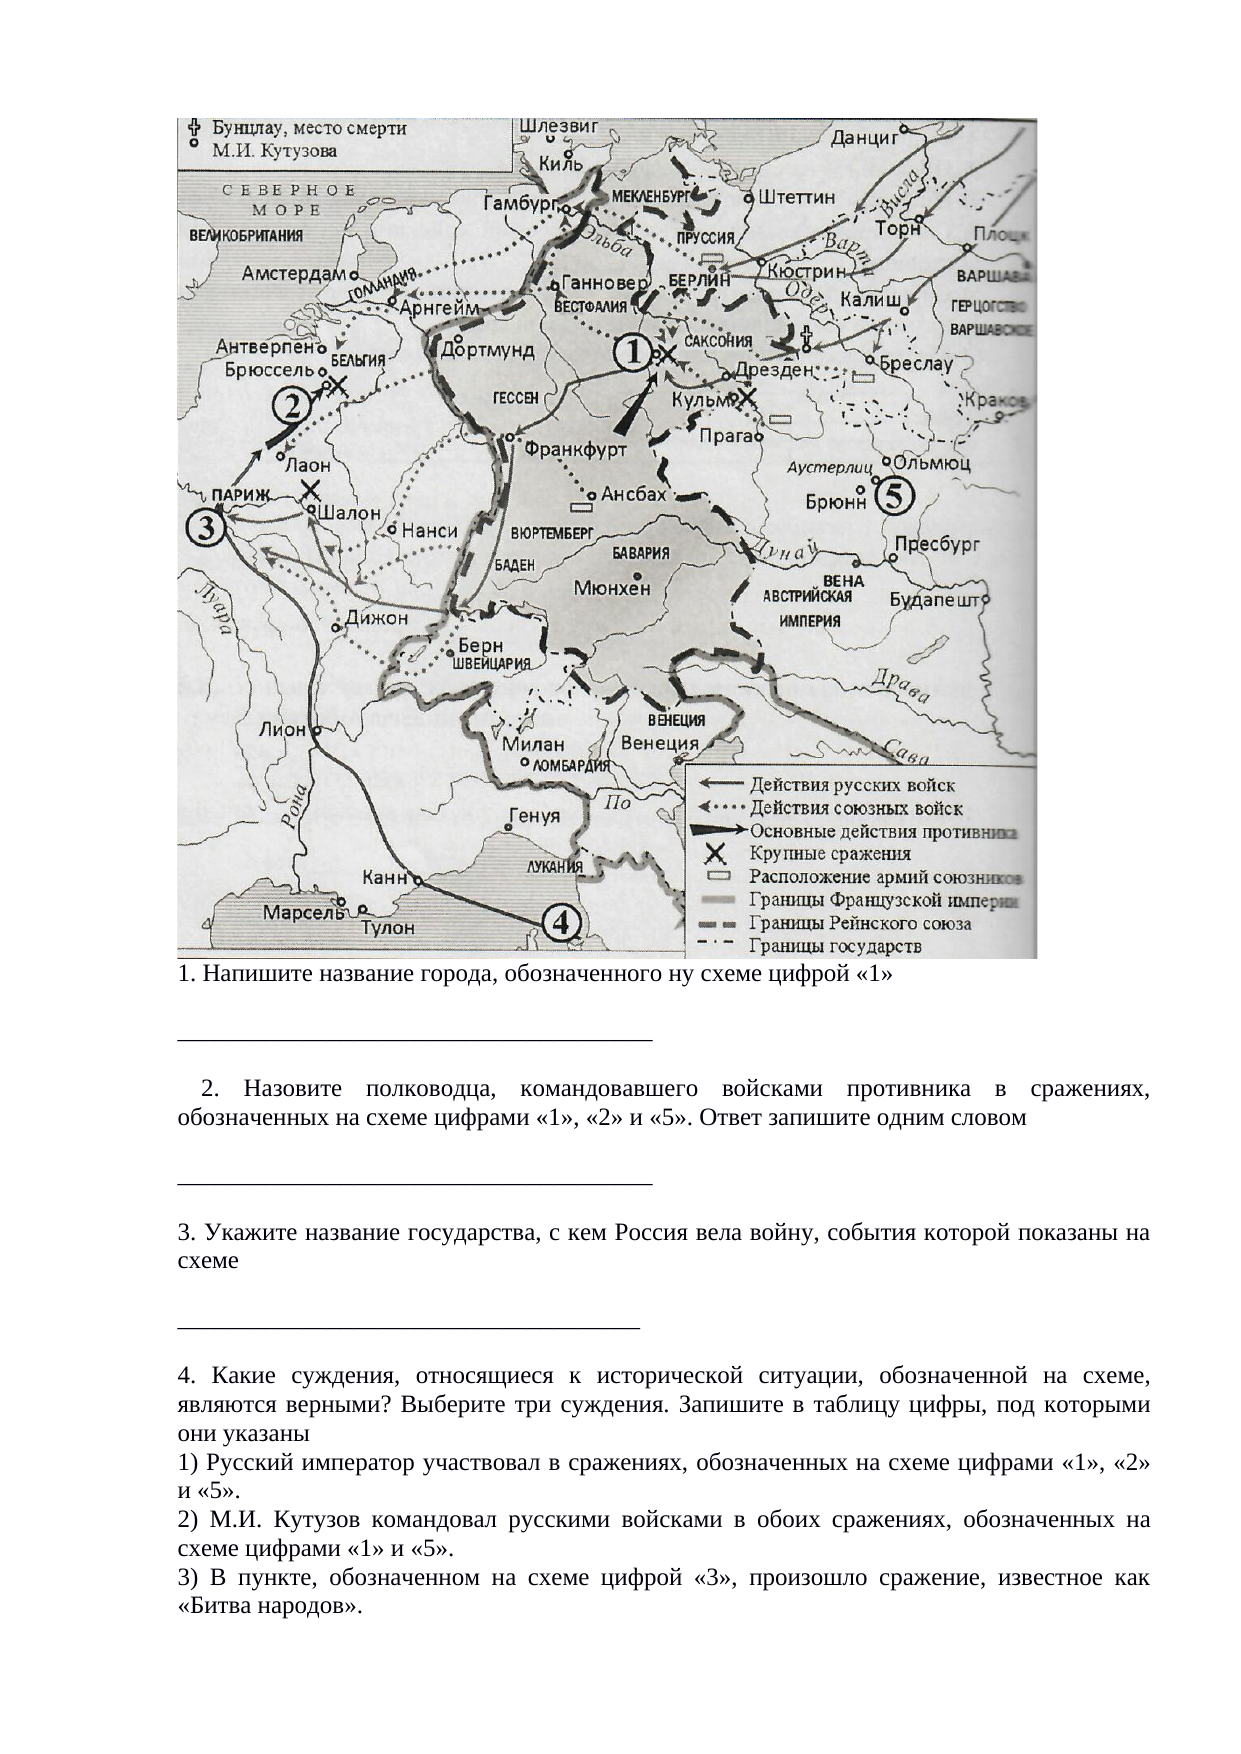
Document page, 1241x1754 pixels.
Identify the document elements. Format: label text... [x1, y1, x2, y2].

text _____________________________________ [177, 1303, 1152, 1332]
text 2) М.И. Кутузов командовал русскими войсками в обоих сражениях, обозначенных на схеме цифрами «1» и «5». [177, 1504, 1152, 1562]
text 1. Напишите название города, обозначенного ну схеме цифрой «1» [177, 958, 1152, 987]
text 2. Назовите полководца, командовавшего войсками противника в сражениях, обозначенных на схеме цифрами «1», «2» и «5». Ответ запишите одним словом [177, 1073, 1152, 1131]
text 3) В пункте, обозначенном на схеме цифрой «3», произошло сражение, известное как «Битва народов». [177, 1562, 1152, 1619]
picture [177, 118, 1038, 959]
text 3. Укажите название государства, с кем Россия вела войну, события которой показаны на схеме [177, 1217, 1152, 1274]
text ______________________________________ [177, 1159, 1152, 1188]
text 4. Какие суждения, относящиеся к исторической ситуации, обозначенной на схеме, являются верными? Выберите три суждения. Запишите в таблицу цифры, под которыми они указаны [177, 1361, 1152, 1447]
text 1) Русский император участвовал в сражениях, обозначенных на схеме цифрами «1», «2» и «5». [177, 1447, 1152, 1504]
text ______________________________________ [177, 1016, 1152, 1044]
